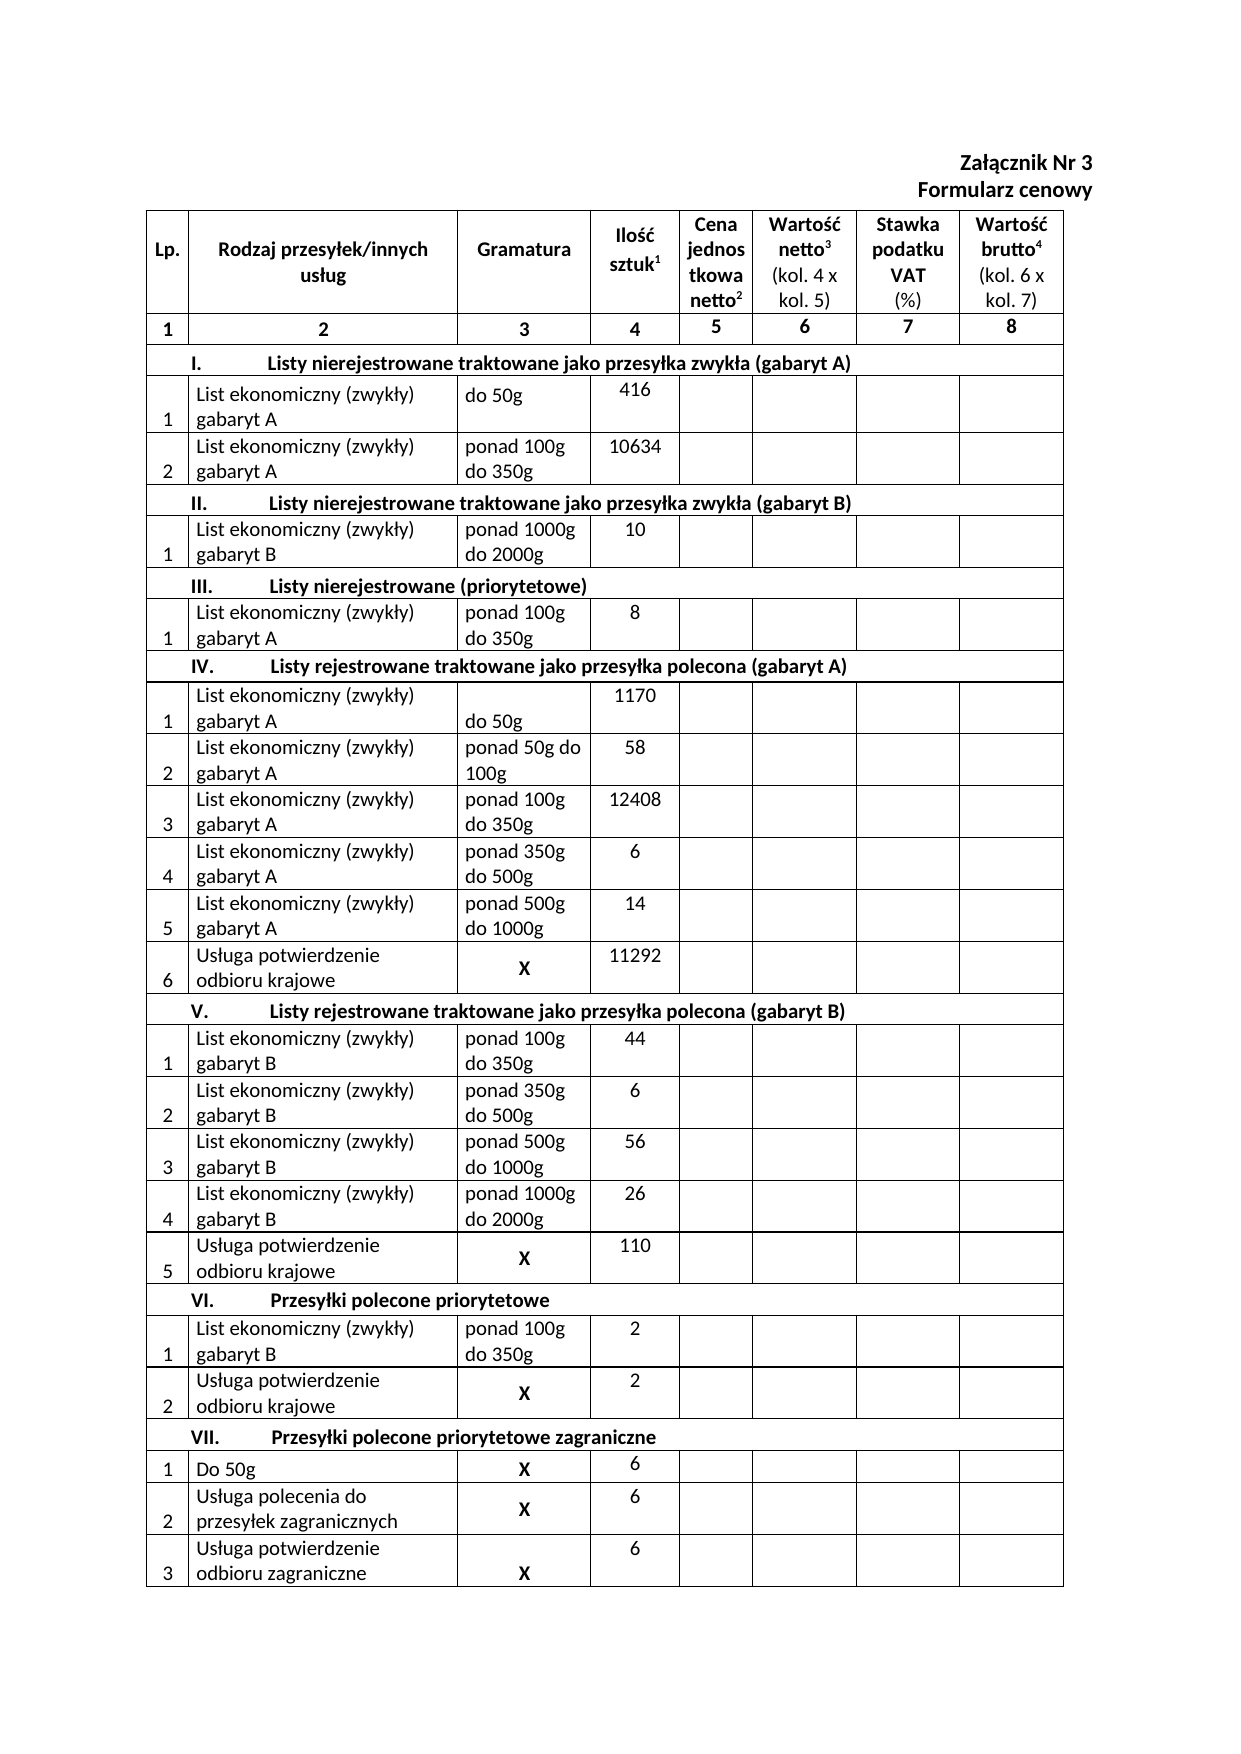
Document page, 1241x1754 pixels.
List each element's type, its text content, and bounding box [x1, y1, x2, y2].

table_cell [753, 376, 856, 432]
table_cell 3 [458, 314, 590, 344]
table_cell Usługa potwierdzenie odbioru zagraniczne [189, 1535, 457, 1586]
table_cell [857, 1483, 959, 1534]
table_cell 2 [147, 1483, 188, 1534]
table_cell List ekonomiczny (zwykły) gabaryt A [189, 734, 457, 785]
table_cell [960, 890, 1063, 941]
table_cell [680, 1129, 752, 1179]
table_cell 1 [147, 599, 188, 650]
table_cell 58 [591, 734, 679, 785]
table_cell III. Listy nierejestrowane (priorytetowe) [147, 568, 1063, 598]
table_cell [680, 1233, 752, 1283]
table_header Stawka podatku VAT (%) [857, 211, 959, 313]
table_cell [857, 683, 959, 733]
table_cell ponad 500g do 1000g [458, 1129, 590, 1179]
table_cell [753, 1483, 856, 1534]
table_cell [960, 516, 1063, 567]
table_cell [857, 1451, 959, 1482]
table_cell 5 [147, 890, 188, 941]
table_cell [680, 890, 752, 941]
table_cell 6 [591, 1077, 679, 1128]
table_cell List ekonomiczny (zwykły) gabaryt B [189, 1129, 457, 1179]
table_cell [680, 1451, 752, 1482]
table_cell [960, 1368, 1063, 1418]
table_cell List ekonomiczny (zwykły) gabaryt B [189, 1077, 457, 1128]
table_cell [960, 942, 1063, 993]
table_cell [857, 1129, 959, 1179]
table_cell [680, 942, 752, 993]
table_cell 2 [591, 1368, 679, 1418]
table_cell [680, 1077, 752, 1128]
table_cell Usługa potwierdzenie odbioru krajowe [189, 942, 457, 993]
table_cell List ekonomiczny (zwykły) gabaryt A [189, 683, 457, 733]
table_cell [680, 433, 752, 484]
table_cell 4 [147, 1181, 188, 1231]
table_cell [960, 1233, 1063, 1283]
table_cell [857, 376, 959, 432]
table_cell [857, 838, 959, 889]
table_cell [960, 376, 1063, 432]
table_cell 14 [591, 890, 679, 941]
table_cell [753, 1077, 856, 1128]
table_cell [753, 942, 856, 993]
text Załącznik Nr 3 [148, 148, 1093, 176]
table_cell 4 [591, 314, 679, 344]
table_cell ponad 100g do 350g [458, 786, 590, 837]
table_cell 10634 [591, 433, 679, 484]
table_cell 1 [147, 516, 188, 567]
table_cell [680, 1181, 752, 1231]
table_cell 1 [147, 1451, 188, 1482]
table_cell [680, 1025, 752, 1076]
table_cell 110 [591, 1233, 679, 1283]
table_cell [857, 433, 959, 484]
table_cell 3 [147, 786, 188, 837]
table_cell [753, 786, 856, 837]
table_cell 6 [591, 1535, 679, 1586]
table_cell 10 [591, 516, 679, 567]
table_cell 56 [591, 1129, 679, 1179]
table_cell 1 [147, 376, 188, 432]
table_cell [960, 786, 1063, 837]
table_cell 2 [591, 1316, 679, 1366]
table_cell X [458, 942, 590, 993]
table_cell ponad 1000g do 2000g [458, 516, 590, 567]
table_cell List ekonomiczny (zwykły) gabaryt A [189, 786, 457, 837]
table_cell [857, 1368, 959, 1418]
table_cell [680, 516, 752, 567]
table_cell 12408 [591, 786, 679, 837]
table_cell List ekonomiczny (zwykły) gabaryt A [189, 376, 457, 432]
table_header Ilość sztuk1 [591, 211, 679, 313]
table_cell ponad 100g do 350g [458, 1316, 590, 1366]
table_cell 6 [147, 942, 188, 993]
table_cell [857, 890, 959, 941]
table_cell do 50g [458, 683, 590, 733]
table_cell Usługa potwierdzenie odbioru krajowe [189, 1233, 457, 1283]
table_cell Usługa potwierdzenie odbioru krajowe [189, 1368, 457, 1418]
table_cell ponad 350g do 500g [458, 838, 590, 889]
table_cell IV. Listy rejestrowane traktowane jako przesyłka polecona (gabaryt A) [147, 651, 1063, 681]
table_cell X [458, 1535, 590, 1586]
table_cell List ekonomiczny (zwykły) gabaryt A [189, 599, 457, 650]
table_cell [680, 734, 752, 785]
table_cell [960, 838, 1063, 889]
table_cell [857, 516, 959, 567]
table_cell [753, 1025, 856, 1076]
table_cell 8 [591, 599, 679, 650]
table_cell 1170 [591, 683, 679, 733]
table_cell [680, 786, 752, 837]
table_cell 6 [591, 1483, 679, 1534]
table_cell 7 [857, 314, 959, 344]
table_cell X [458, 1368, 590, 1418]
table_cell [753, 1535, 856, 1586]
table_cell 3 [147, 1535, 188, 1586]
table_cell [753, 838, 856, 889]
table_cell 8 [960, 314, 1063, 344]
table_cell ponad 100g do 350g [458, 599, 590, 650]
table_cell [753, 1316, 856, 1366]
table_cell X [458, 1451, 590, 1482]
table_cell [680, 1368, 752, 1418]
table_cell [857, 942, 959, 993]
table_cell ponad 350g do 500g [458, 1077, 590, 1128]
table_cell [960, 1129, 1063, 1179]
table_cell [680, 376, 752, 432]
table_cell [857, 1535, 959, 1586]
table_cell [857, 1181, 959, 1231]
table_cell [680, 1316, 752, 1366]
table_cell [857, 786, 959, 837]
table_cell X [458, 1483, 590, 1534]
table_header Gramatura [458, 211, 590, 313]
table_cell VI. Przesyłki polecone priorytetowe [147, 1284, 1063, 1314]
table_cell [753, 1368, 856, 1418]
table_cell [960, 599, 1063, 650]
table_cell 44 [591, 1025, 679, 1076]
table_cell ponad 1000g do 2000g [458, 1181, 590, 1231]
table_cell 2 [147, 734, 188, 785]
table_cell [960, 1316, 1063, 1366]
table_cell [753, 599, 856, 650]
table_header Rodzaj przesyłek/innych usług [189, 211, 457, 313]
table_cell ponad 50g do 100g [458, 734, 590, 785]
table_cell [680, 1535, 752, 1586]
table_cell Usługa polecenia do przesyłek zagranicznych [189, 1483, 457, 1534]
table_cell ponad 500g do 1000g [458, 890, 590, 941]
table_cell [753, 1181, 856, 1231]
table_cell 5 [680, 314, 752, 344]
table_cell [680, 599, 752, 650]
table_cell [857, 1233, 959, 1283]
table_cell 2 [147, 1077, 188, 1128]
table_cell 6 [753, 314, 856, 344]
table_cell [753, 1129, 856, 1179]
table_cell [960, 1535, 1063, 1586]
table_cell [960, 1077, 1063, 1128]
table_cell List ekonomiczny (zwykły) gabaryt B [189, 1316, 457, 1366]
table_cell [960, 1025, 1063, 1076]
table_cell [753, 683, 856, 733]
table_cell 2 [147, 433, 188, 484]
table_cell do 50g [458, 376, 590, 432]
table_cell [857, 734, 959, 785]
table_cell 26 [591, 1181, 679, 1231]
table_cell ponad 100g do 350g [458, 1025, 590, 1076]
table_cell List ekonomiczny (zwykły) gabaryt B [189, 1181, 457, 1231]
table_cell [753, 1233, 856, 1283]
table_cell 416 [591, 376, 679, 432]
table_cell List ekonomiczny (zwykły) gabaryt A [189, 838, 457, 889]
table_cell [857, 1077, 959, 1128]
table_cell [753, 890, 856, 941]
table_cell [960, 734, 1063, 785]
table_cell [753, 734, 856, 785]
table_cell 4 [147, 838, 188, 889]
table_cell [753, 433, 856, 484]
table_cell 6 [591, 838, 679, 889]
table_cell [857, 599, 959, 650]
table_cell 5 [147, 1233, 188, 1283]
text Formularz cenowy [148, 176, 1093, 204]
table_cell ponad 100g do 350g [458, 433, 590, 484]
table_cell 3 [147, 1129, 188, 1179]
table_cell List ekonomiczny (zwykły) gabaryt A [189, 890, 457, 941]
table_cell II. Listy nierejestrowane traktowane jako przesyłka zwykła (gabaryt B) [147, 485, 1063, 515]
table_cell [960, 1483, 1063, 1534]
table_header Lp. [147, 211, 188, 313]
table_cell 1 [147, 1316, 188, 1366]
table_header Wartość netto3 (kol. 4 x kol. 5) [753, 211, 856, 313]
table_cell [960, 433, 1063, 484]
table_header Cena jednostkowa netto2 [680, 211, 752, 313]
table_cell [753, 516, 856, 567]
table_cell 2 [189, 314, 457, 344]
table_cell 1 [147, 314, 188, 344]
table_cell List ekonomiczny (zwykły) gabaryt B [189, 1025, 457, 1076]
table_cell [960, 1181, 1063, 1231]
table_cell [960, 1451, 1063, 1482]
table_cell List ekonomiczny (zwykły) gabaryt A [189, 433, 457, 484]
table_cell 1 [147, 1025, 188, 1076]
table_cell [753, 1451, 856, 1482]
table_cell Do 50g [189, 1451, 457, 1482]
table_cell [857, 1316, 959, 1366]
table_cell 6 [591, 1451, 679, 1482]
table_cell [680, 838, 752, 889]
table_cell 11292 [591, 942, 679, 993]
table_cell List ekonomiczny (zwykły) gabaryt B [189, 516, 457, 567]
table_cell [680, 1483, 752, 1534]
table_cell [857, 1025, 959, 1076]
table_cell 1 [147, 683, 188, 733]
table_cell I. Listy nierejestrowane traktowane jako przesyłka zwykła (gabaryt A) [147, 345, 1063, 375]
table_cell V. Listy rejestrowane traktowane jako przesyłka polecona (gabaryt B) [147, 994, 1063, 1024]
table_header Wartość brutto4 (kol. 6 x kol. 7) [960, 211, 1063, 313]
table_cell [680, 683, 752, 733]
table_cell VII. Przesyłki polecone priorytetowe zagraniczne [147, 1419, 1063, 1449]
table_cell 2 [147, 1368, 188, 1418]
table_cell [960, 683, 1063, 733]
table_cell X [458, 1233, 590, 1283]
